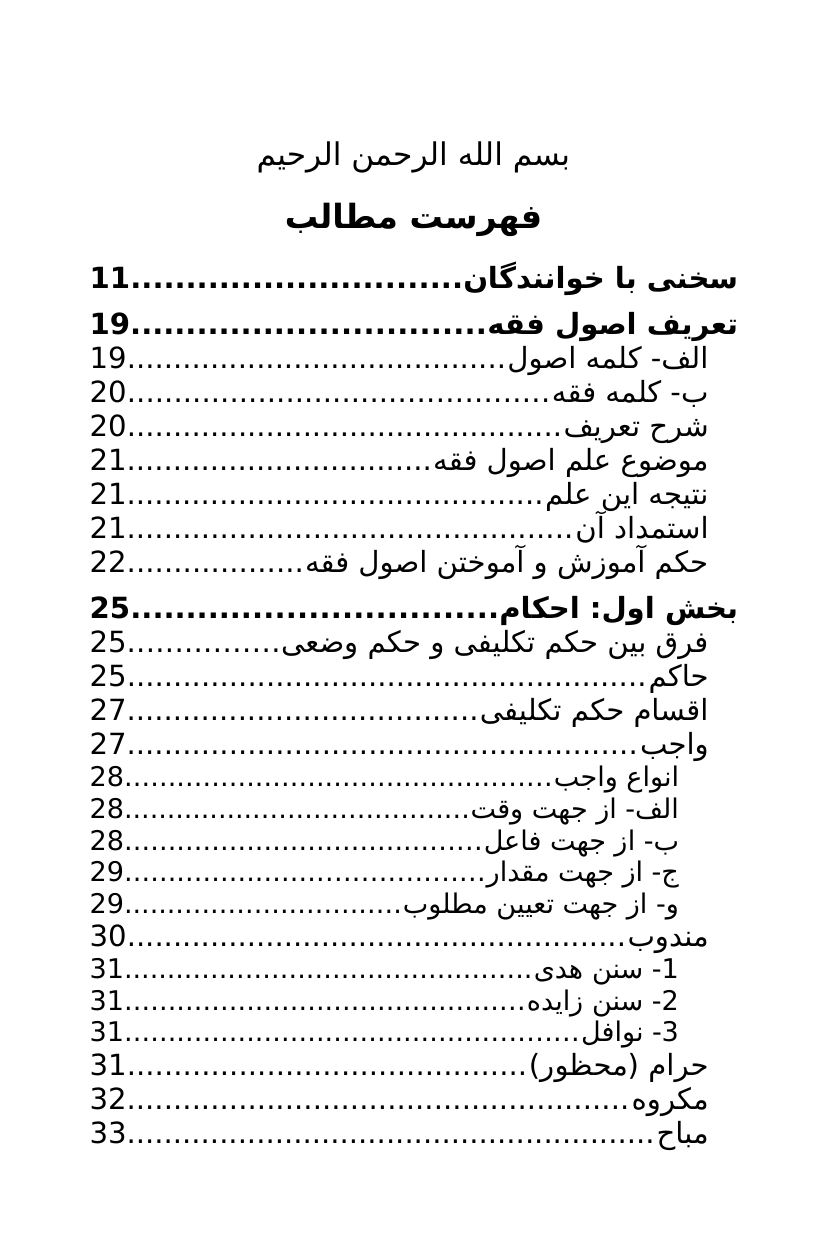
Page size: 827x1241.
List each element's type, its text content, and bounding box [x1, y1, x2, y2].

text موضوع علم اصول فقه 21 [89, 443, 708, 477]
text واجب 27 [89, 728, 708, 762]
text استمداد آن 21 [89, 511, 708, 545]
text فرق بین حکم تکلیفی و حکم وضعی 25 [89, 626, 708, 660]
text سخنی با خوانندگان 11 [89, 261, 738, 295]
text نتیجه این علم 21 [89, 477, 708, 511]
text مندوب 30 [89, 919, 708, 953]
text مباح 33 [89, 1116, 708, 1150]
text بسم الله الرحمن الرحيم [89, 136, 738, 172]
text حرام (محظور) 31 [89, 1048, 708, 1082]
text 1- سنن هدی 31 [89, 953, 679, 985]
text تعریف اصول فقه 19 [89, 308, 738, 342]
text مکروه 32 [89, 1082, 708, 1116]
text الف- از جهت وقت 28 [89, 793, 679, 825]
text اقسام حکم تکلیفی 27 [89, 694, 708, 728]
text ب- از جهت فاعل 28 [89, 825, 679, 856]
text شرح تعریف 20 [89, 409, 708, 443]
text ب- کلمه فقه 20 [89, 376, 708, 409]
text فهرست مطالب [89, 197, 738, 236]
text و- از جهت تعیین مطلوب 29 [89, 888, 679, 919]
text 3- نوافل 31 [89, 1017, 679, 1048]
text حکم آموزش و آموختن اصول فقه 22 [89, 545, 708, 579]
text بخش اول: احکام 25 [89, 592, 738, 626]
text انواع واجب 28 [89, 762, 679, 793]
text حاکم 25 [89, 660, 708, 694]
text 2- سنن زایده 31 [89, 985, 679, 1017]
text ج- از جهت مقدار 29 [89, 856, 679, 888]
text الف- کلمه اصول 19 [89, 342, 708, 376]
